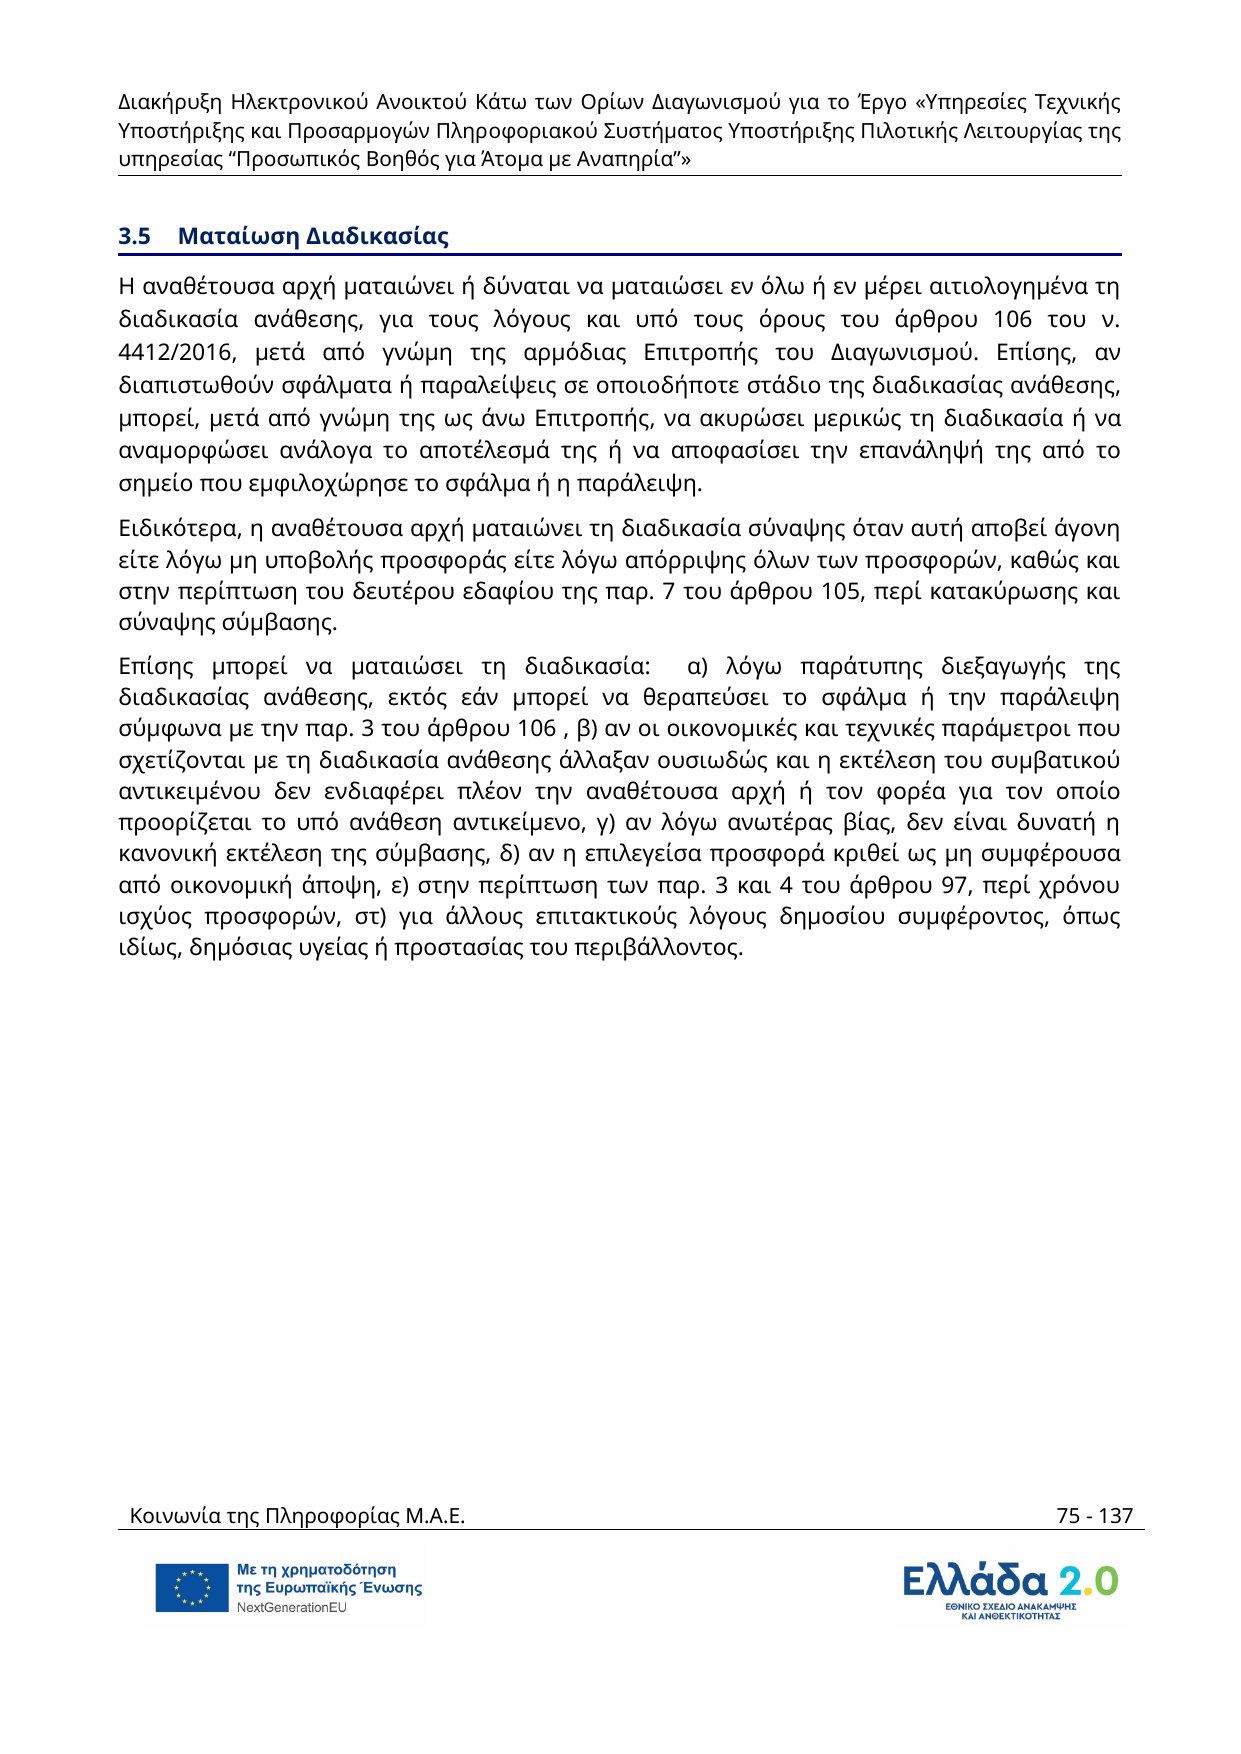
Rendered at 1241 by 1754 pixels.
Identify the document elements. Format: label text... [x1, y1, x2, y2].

text Η αναθέτουσα αρχή ματαιώνει ή δύναται να ματαιώσει εν όλω ή εν μέρει αιτιολογημένα τη διαδικασία ανάθεσης, για τους λόγους και υπό τους όρους του άρθρου 106 του ν. 4412/2016, μετά από γνώμη της αρμόδιας Επιτροπής του Διαγωνισμού. Επίσης, αν διαπιστωθούν σφάλματα ή παραλείψεις σε οποιοδήποτε στάδιο της διαδικασίας ανάθεσης, μπορεί, μετά από γνώμη της ως άνω Επιτροπής, να ακυρώσει μερικώς τη διαδικασία ή να αναμορφώσει ανάλογα το αποτέλεσμά της ή να αποφασίσει την επανάληψή της από το σημείο που εμφιλοχώρησε το σφάλμα ή η παράλειψη. [118, 270, 1122, 498]
text Επίσης μπορεί να ματαιώσει τη διαδικασία: α) λόγω παράτυπης διεξαγωγής της διαδικασίας ανάθεσης, εκτός εάν μπορεί να θεραπεύσει το σφάλμα ή την παράλειψη σύμφωνα με την παρ. 3 του άρθρου 106 , β) αν οι οικονομικές και τεχνικές παράμετροι που σχετίζονται με τη διαδικασία ανάθεσης άλλαξαν ουσιωδώς και η εκτέλεση του συμβατικού αντικειμένου δεν ενδιαφέρει πλέον την αναθέτουσα αρχή ή τον φορέα για τον οποίο προορίζεται το υπό ανάθεση αντικείμενο, γ) αν λόγω ανωτέρας βίας, δεν είναι δυνατή η κανονική εκτέλεση της σύμβασης, δ) αν η επιλεγείσα προσφορά κριθεί ως μη συμφέρουσα από οικονομική άποψη, ε) στην περίπτωση των παρ. 3 και 4 του άρθρου 97, περί χρόνου ισχύος προσφορών, στ) για άλλους επιτακτικούς λόγους δημοσίου συμφέροντος, όπως ιδίως, δημόσιας υγείας ή προστασίας του περιβάλλοντος. [118, 650, 1122, 962]
subtitle Ματαίωση Διαδικασίας [118, 220, 1122, 253]
text Ειδικότερα, η αναθέτουσα αρχή ματαιώνει τη διαδικασία σύναψης όταν αυτή αποβεί άγονη είτε λόγω μη υποβολής προσφοράς είτε λόγω απόρριψης όλων των προσφορών, καθώς και στην περίπτωση του δευτέρου εδαφίου της παρ. 7 του άρθρου 105, περί κατακύρωσης και σύναψης σύμβασης. [118, 512, 1122, 637]
